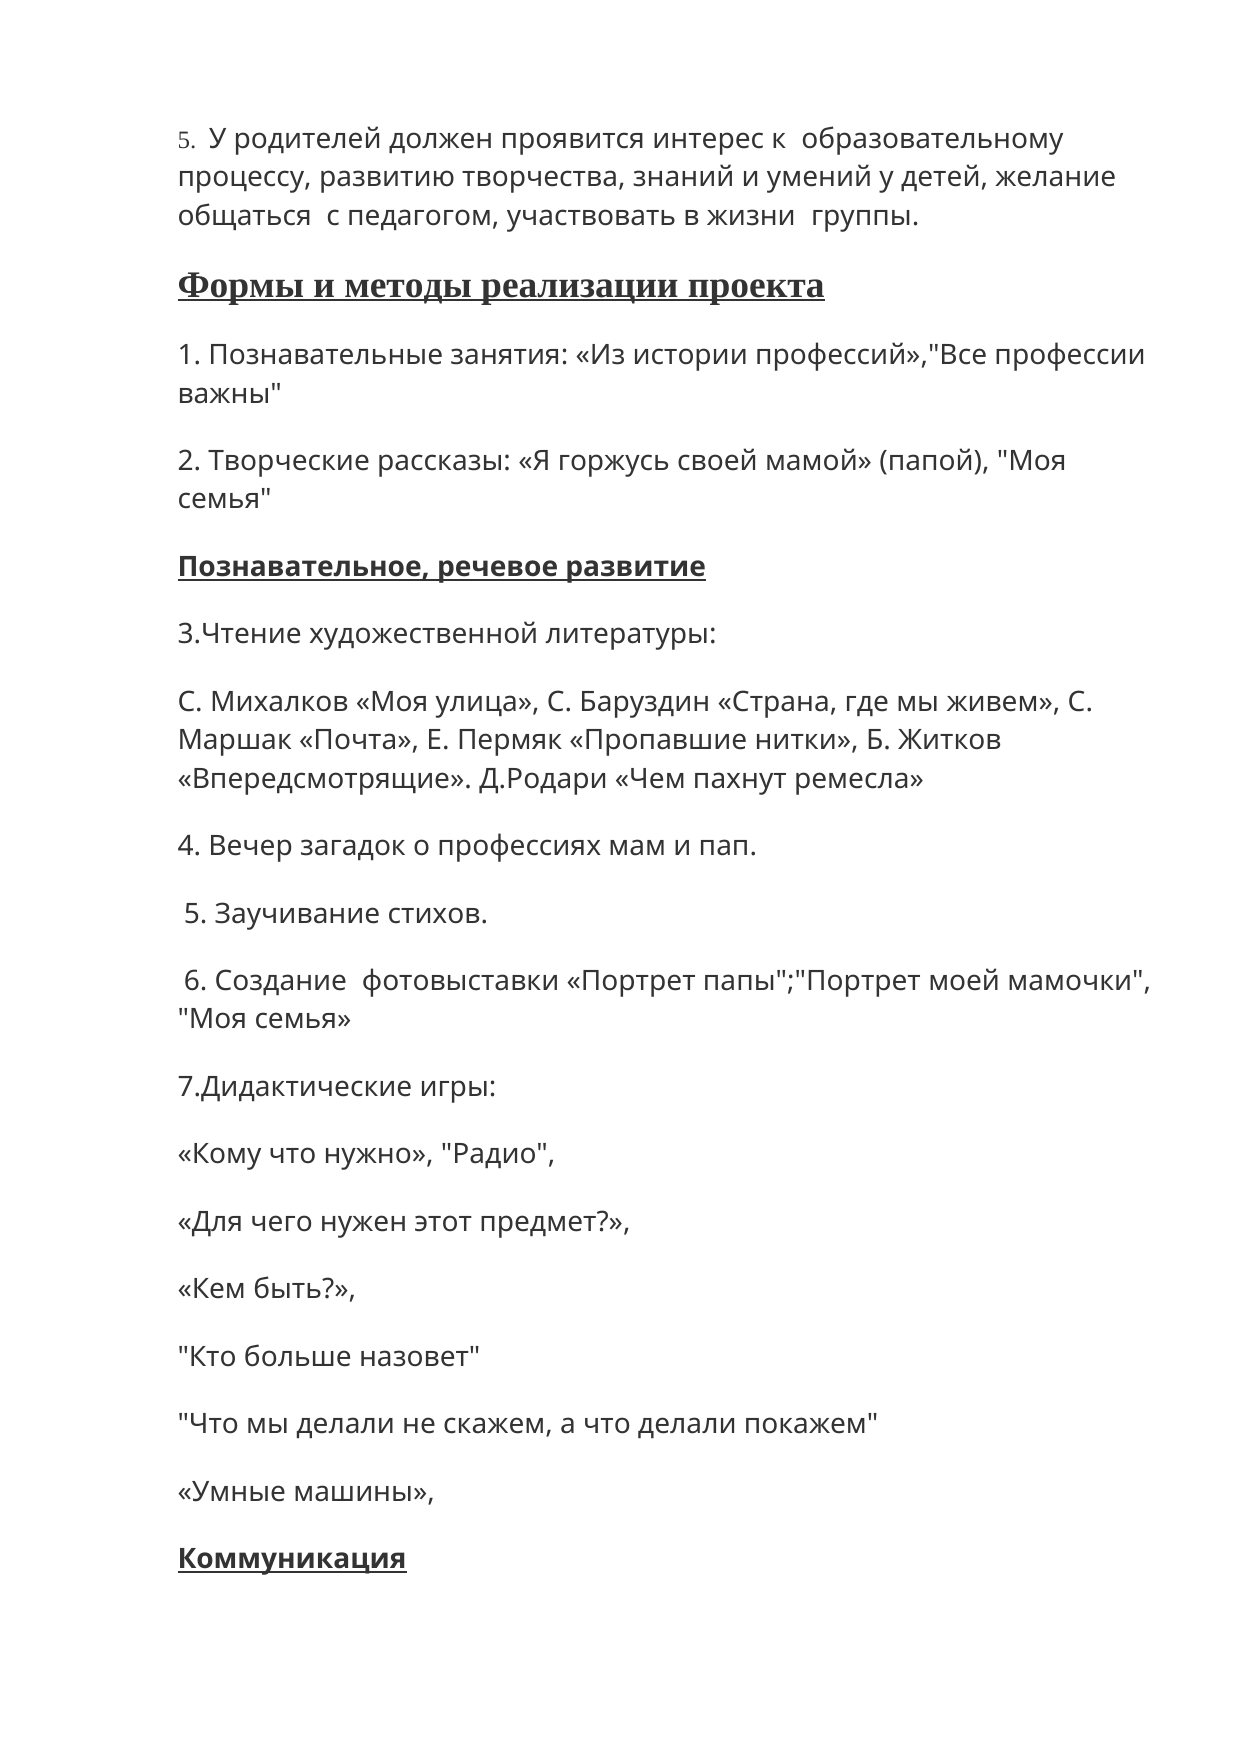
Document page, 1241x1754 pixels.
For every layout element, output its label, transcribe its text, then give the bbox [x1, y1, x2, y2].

text "Что мы делали не скажем, а что делали покажем" [177, 1404, 1152, 1442]
text "Кто больше назовет" [177, 1336, 1152, 1374]
text «Кем быть?», [177, 1269, 1152, 1307]
text С. Михалков «Моя улица», С. Баруздин «Страна, где мы живем», С. Маршак «Почта», Е. Пермяк «Пропавшие нитки», Б. Житков «Впередсмотрящие». Д.Родари «Чем пахнут ремесла» [177, 681, 1152, 796]
text Формы и методы реализации проекта [177, 262, 1152, 305]
text 6. Создание фотовыставки «Портрет папы";"Портрет моей мамочки", "Моя семья» [177, 960, 1152, 1037]
text 7.Дидактические игры: [177, 1066, 1152, 1104]
text 5. Заучивание стихов. [177, 893, 1152, 931]
text «Умные машины», [177, 1471, 1152, 1509]
text 3.Чтение художественной литературы: [177, 614, 1152, 652]
text «Кому что нужно», "Радио", [177, 1134, 1152, 1172]
text Коммуникация [177, 1539, 1152, 1577]
text «Для чего нужен этот предмет?», [177, 1201, 1152, 1239]
text 1. Познавательные занятия: «Из истории профессий»,"Все профессии важны" [177, 334, 1152, 411]
text 5. У родителей должен проявится интерес к образовательному процессу, развитию творчества, знаний и умений у детей, желание общаться с педагогом, участвовать в жизни группы. [177, 118, 1152, 233]
text 4. Вечер загадок о профессиях мам и пап. [177, 825, 1152, 864]
text Познавательное, речевое развитие [177, 546, 1152, 584]
text 2. Творческие рассказы: «Я горжусь своей мамой» (папой), "Моя семья" [177, 440, 1152, 517]
